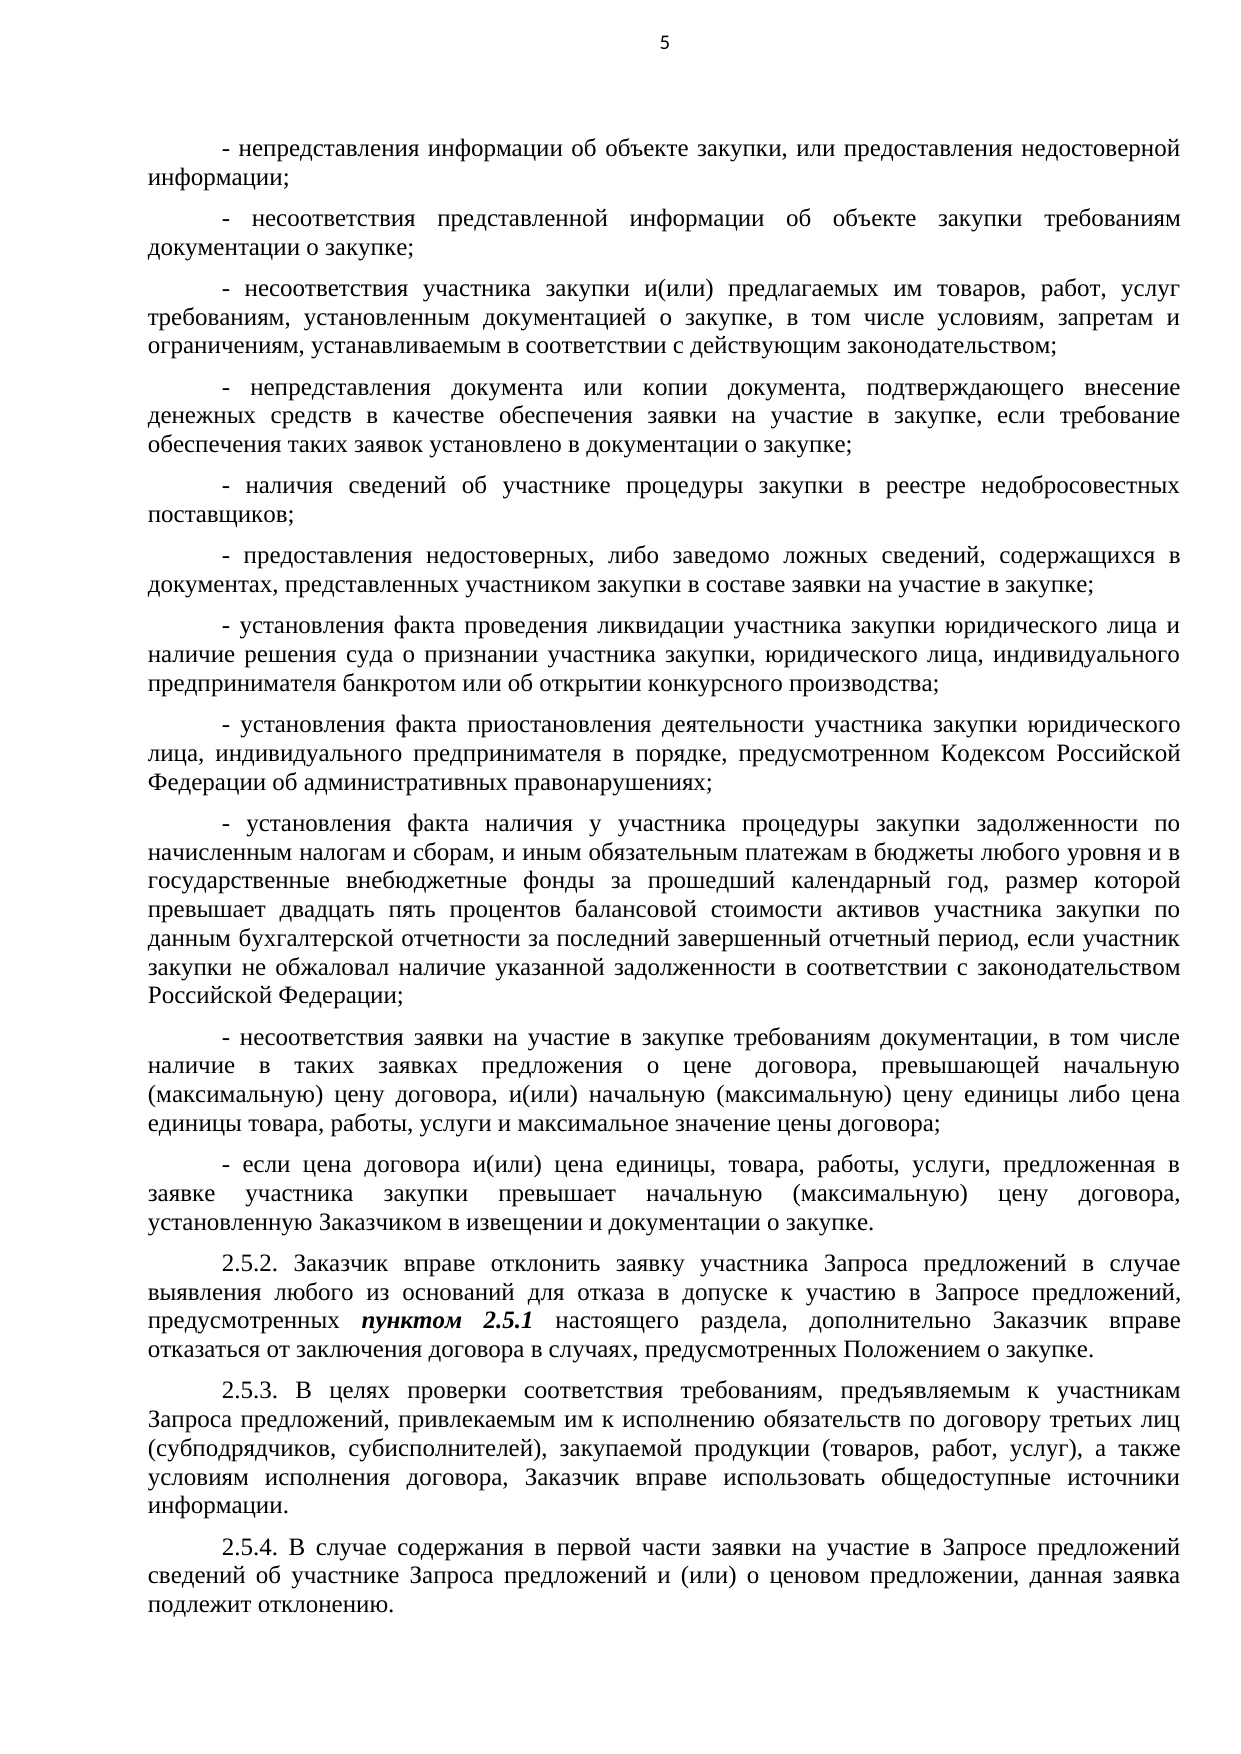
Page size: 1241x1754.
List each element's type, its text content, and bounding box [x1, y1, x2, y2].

text - несоответствия участника закупки и(или) предлагаемых им товаров, работ, услуг требованиям, установленным документацией о закупке, в том числе условиям, запретам и ограничениям, устанавливаемым в соответствии с действующим законодательством; [148, 273, 1181, 359]
text - наличия сведений об участнике процедуры закупки в реестре недобросовестных поставщиков; [148, 470, 1181, 528]
text 2.5.3. В целях проверки соответствия требованиям, предъявляемым к участникам Запроса предложений, привлекаемым им к исполнению обязательств по договору третьих лиц (субподрядчиков, субисполнителей), закупаемой продукции (товаров, работ, услуг), а также условиям исполнения договора, Заказчик вправе использовать общедоступные источники информации. [148, 1375, 1181, 1519]
text - непредставления документа или копии документа, подтверждающего внесение денежных средств в качестве обеспечения заявки на участие в закупке, если требование обеспечения таких заявок установлено в документации о закупке; [148, 372, 1181, 458]
text - непредставления информации об объекте закупки, или предоставления недостоверной информации; [148, 133, 1181, 190]
text - несоответствия представленной информации об объекте закупки требованиям документации о закупке; [148, 203, 1181, 260]
text - установления факта приостановления деятельности участника закупки юридического лица, индивидуального предпринимателя в порядке, предусмотренном Кодексом Российской Федерации об административных правонарушениях; [148, 709, 1181, 795]
text 2.5.2. Заказчик вправе отклонить заявку участника Запроса предложений в случае выявления любого из оснований для отказа в допуске к участию в Запросе предложений, предусмотренных пунктом 2.5.1 настоящего раздела, дополнительно Заказчик вправе отказаться от заключения договора в случаях, предусмотренных Положением о закупке. [148, 1248, 1181, 1363]
text - предоставления недостоверных, либо заведомо ложных сведений, содержащихся в документах, представленных участником закупки в составе заявки на участие в закупке; [148, 540, 1181, 598]
text - несоответствия заявки на участие в закупке требованиям документации, в том числе наличие в таких заявках предложения о цене договора, превышающей начальную (максимальную) цену договора, и(или) начальную (максимальную) цену единицы либо цена единицы товара, работы, услуги и максимальное значение цены договора; [148, 1022, 1181, 1137]
text - установления факта наличия у участника процедуры закупки задолженности по начисленным налогам и сборам, и иным обязательным платежам в бюджеты любого уровня и в государственные внебюджетные фонды за прошедший календарный год, размер которой превышает двадцать пять процентов балансовой стоимости активов участника закупки по данным бухгалтерской отчетности за последний завершенный отчетный период, если участник закупки не обжаловал наличие указанной задолженности в соответствии с законодательством Российской Федерации; [148, 808, 1181, 1009]
text - если цена договора и(или) цена единицы, товара, работы, услуги, предложенная в заявке участника закупки превышает начальную (максимальную) цену договора, установленную Заказчиком в извещении и документации о закупке. [148, 1149, 1181, 1235]
text 2.5.4. В случае содержания в первой части заявки на участие в Запросе предложений сведений об участнике Запроса предложений и (или) о ценовом предложении, данная заявка подлежит отклонению. [148, 1532, 1181, 1618]
text - установления факта проведения ликвидации участника закупки юридического лица и наличие решения суда о признании участника закупки, юридического лица, индивидуального предпринимателя банкротом или об открытии конкурсного производства; [148, 610, 1181, 697]
